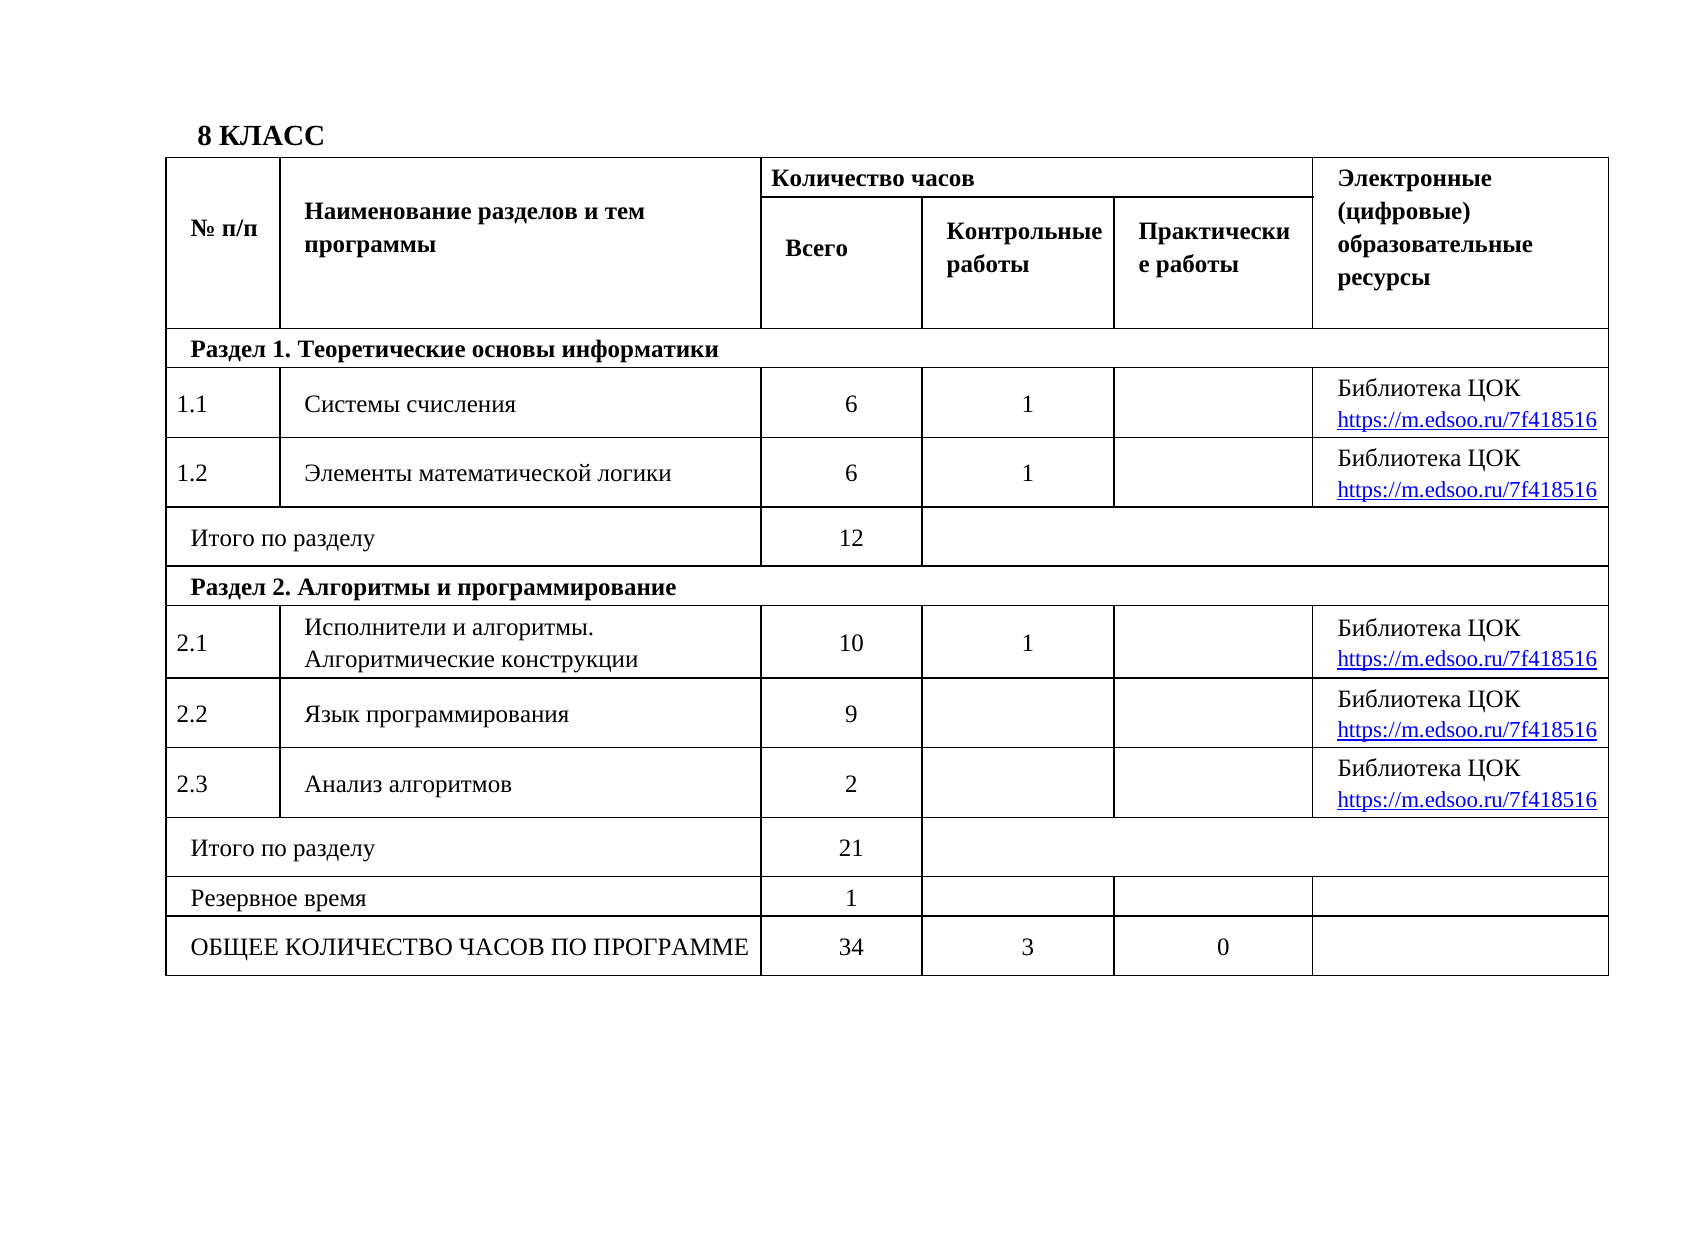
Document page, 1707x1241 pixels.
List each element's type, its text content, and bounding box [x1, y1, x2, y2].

table_cell 9 [762, 679, 921, 747]
table_cell Язык программирования [281, 679, 760, 747]
table_header Электронные (цифровые) образовательные ресурсы [1313, 158, 1608, 327]
table_cell 1 [762, 877, 921, 915]
table_cell Итого по разделу [167, 818, 760, 876]
table_cell Резервное время [167, 877, 760, 915]
table_cell ОБЩЕЕ КОЛИЧЕСТВО ЧАСОВ ПО ПРОГРАММЕ [167, 917, 760, 975]
table_cell [923, 877, 1113, 915]
table_cell Практические работы [1115, 198, 1312, 327]
table_cell 2.2 [167, 679, 279, 747]
table_cell Библиотека ЦОК https://m.edsoo.ru/7f418516 [1313, 679, 1608, 747]
table_cell 1.1 [167, 368, 279, 436]
table_cell [923, 679, 1113, 747]
table_cell Раздел 2. Алгоритмы и программирование [167, 567, 1608, 605]
table_cell 12 [762, 508, 921, 565]
table_cell Всего [762, 198, 921, 327]
text 8 КЛАСС [190, 118, 1618, 152]
table_cell 1.2 [167, 438, 279, 506]
table_cell 21 [762, 818, 921, 876]
table_cell 2.1 [167, 606, 279, 677]
table_header Количество часов [762, 158, 1312, 196]
table_cell Исполнители и алгоритмы. Алгоритмические конструкции [281, 606, 760, 677]
table_cell [923, 818, 1608, 876]
table_cell Итого по разделу [167, 508, 760, 565]
table_cell Элементы математической логики [281, 438, 760, 506]
table_cell Библиотека ЦОК https://m.edsoo.ru/7f418516 [1313, 606, 1608, 677]
table_cell [1115, 438, 1312, 506]
table_cell 1 [923, 368, 1113, 436]
table_cell Библиотека ЦОК https://m.edsoo.ru/7f418516 [1313, 438, 1608, 506]
table_cell [923, 508, 1608, 565]
table_cell 34 [762, 917, 921, 975]
table_cell Системы счисления [281, 368, 760, 436]
table_cell 3 [923, 917, 1113, 975]
table_header Наименование разделов и тем программы [281, 158, 760, 327]
table_cell [1115, 368, 1312, 436]
table_header № п/п [167, 158, 279, 327]
table_cell Библиотека ЦОК https://m.edsoo.ru/7f418516 [1313, 368, 1608, 436]
table_cell [1115, 606, 1312, 677]
table_cell 6 [762, 368, 921, 436]
table_cell [1115, 679, 1312, 747]
table_cell [1115, 877, 1312, 915]
table_cell [923, 748, 1113, 816]
table_cell 6 [762, 438, 921, 506]
table_cell 1 [923, 438, 1113, 506]
table_cell 10 [762, 606, 921, 677]
table_cell [1313, 877, 1608, 915]
table_cell Библиотека ЦОК https://m.edsoo.ru/7f418516 [1313, 748, 1608, 816]
table_cell 1 [923, 606, 1113, 677]
table_cell 0 [1115, 917, 1312, 975]
table_cell [1313, 917, 1608, 975]
table_cell [1115, 748, 1312, 816]
table_cell Контрольные работы [923, 198, 1113, 327]
table_cell Анализ алгоритмов [281, 748, 760, 816]
table_cell 2.3 [167, 748, 279, 816]
table_cell 2 [762, 748, 921, 816]
table_cell Раздел 1. Теоретические основы информатики [167, 329, 1608, 367]
